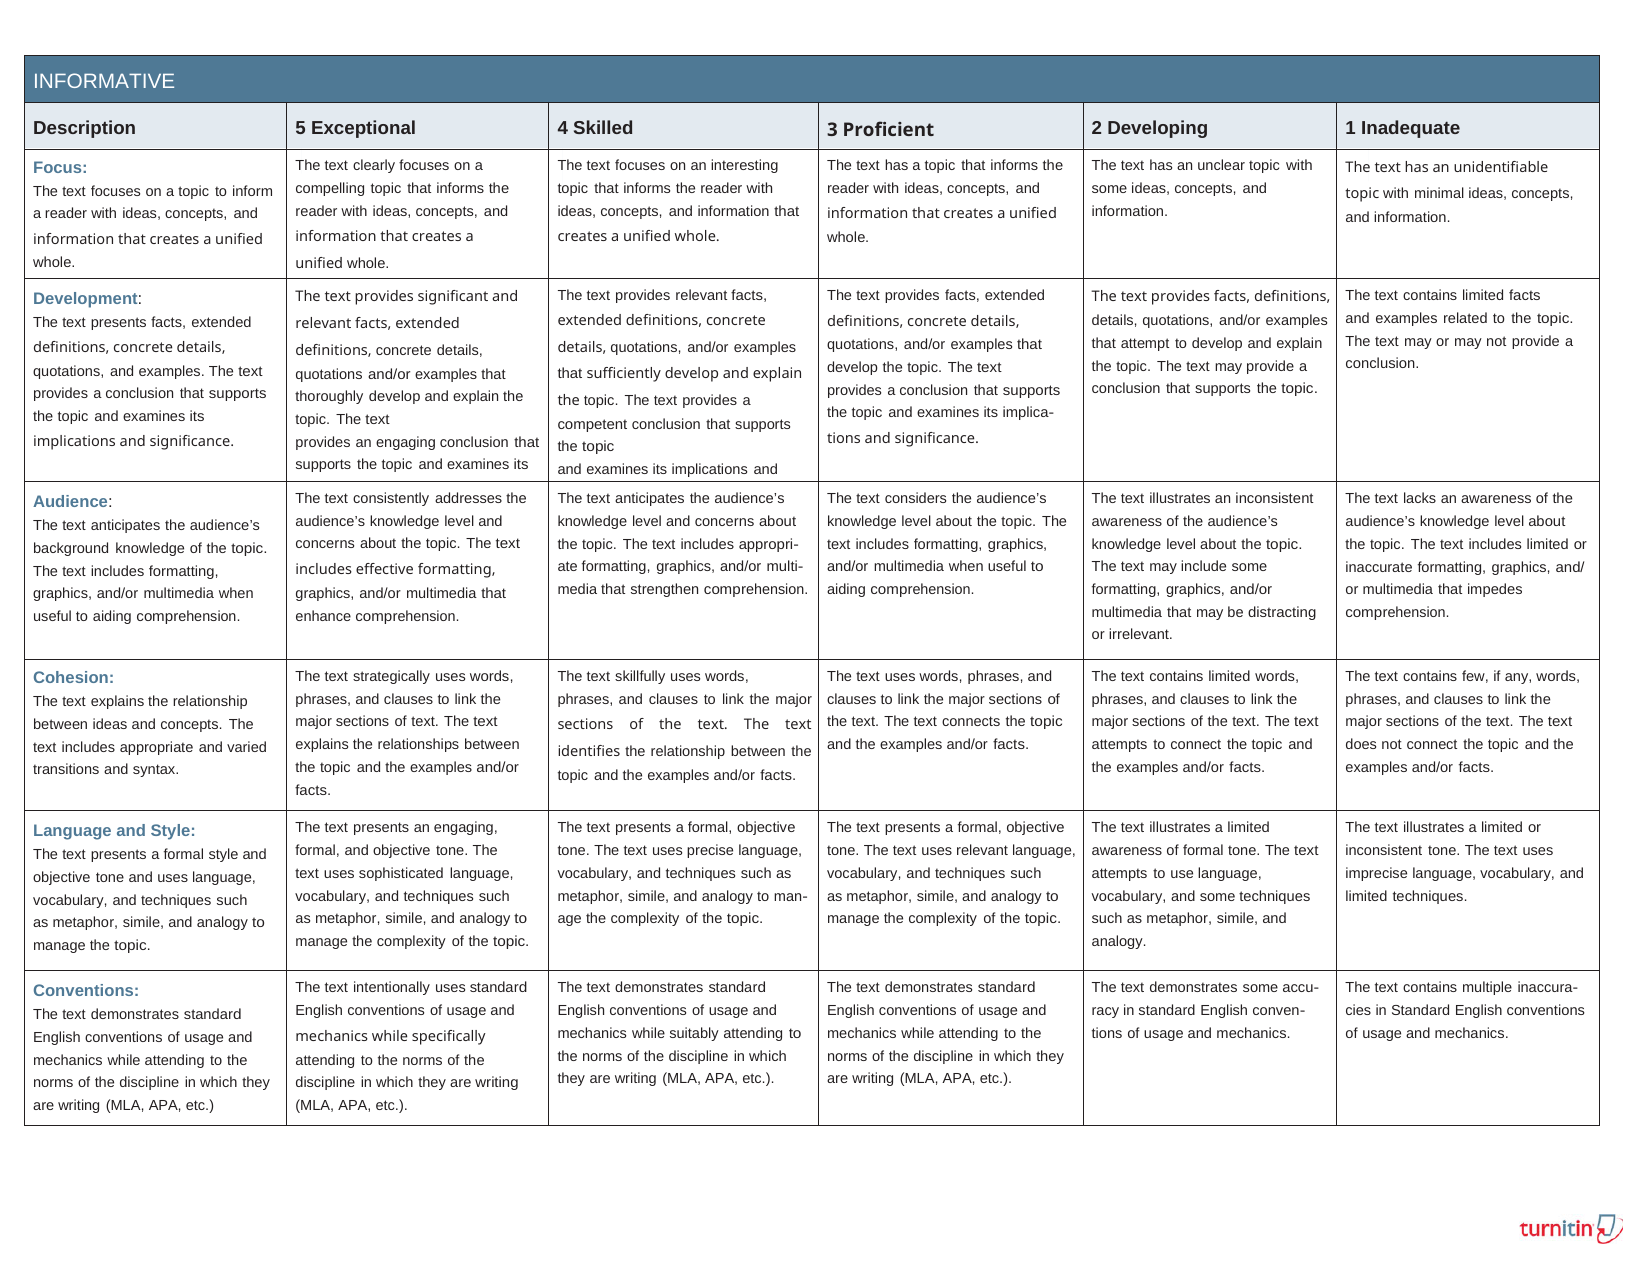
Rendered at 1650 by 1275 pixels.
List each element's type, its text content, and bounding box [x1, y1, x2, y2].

table_cell The text illustrates a limited awareness of formal tone. The text attempts to use language, vocabulary, and some techniques such as metaphor, simile, and analogy. [1084, 811, 1336, 970]
table_cell The text lacks an awareness of the audience’s knowledge level about the topic. The text includes limited or inaccurate formatting, graphics, and/ or multimedia that impedes comprehension. [1337, 482, 1599, 659]
table_cell 3 Proficient [819, 103, 1083, 148]
table_cell The text intentionally uses standard English conventions of usage and mechanics while specifically attending to the norms of the discipline in which they are writing (MLA, APA, etc.). [287, 971, 548, 1125]
table_header INFORMATIVE [25, 56, 1599, 102]
table_cell The text considers the audience’s knowledge level about the topic. The text includes formatting, graphics, and/or multimedia when useful to aiding comprehension. [819, 482, 1083, 659]
table_cell The text has a topic that informs the reader with ideas, concepts, and information that creates a unified whole. [819, 150, 1083, 278]
table_cell The text has an unidentifiable topic with minimal ideas, concepts, and information. [1337, 150, 1599, 278]
table_cell Description [25, 103, 286, 148]
table_cell The text provides significant and relevant facts, extended definitions, concrete details, quotations and/or examples that thoroughly develop and explain the topic. The text provides an engaging conclusion that supports the topic and examines its implications and significance. [287, 279, 548, 481]
picture [1519, 1214, 1623, 1244]
table_cell The text contains few, if any, words, phrases, and clauses to link the major sections of the text. The text does not connect the topic and the examples and/or facts. [1337, 660, 1599, 810]
table_cell The text illustrates a limited or inconsistent tone. The text uses imprecise language, vocabulary, and limited techniques. [1337, 811, 1599, 970]
table_cell The text skillfully uses words, phrases, and clauses to link the major sections of the text. The text identifies the relationship between the topic and the examples and/or facts. [549, 660, 818, 810]
table_cell The text consistently addresses the audience’s knowledge level and concerns about the topic. The text includes effective formatting, graphics, and/or multimedia that enhance comprehension. [287, 482, 548, 659]
table_cell 4 Skilled [549, 103, 818, 148]
table_cell The text provides facts, definitions, details, quotations, and/or examples that attempt to develop and explain the topic. The text may provide a conclusion that supports the topic. [1084, 279, 1336, 481]
table_cell The text clearly focuses on a compelling topic that informs the reader with ideas, concepts, and information that creates a unified whole. [287, 150, 548, 278]
table_cell 5 Exceptional [287, 103, 548, 148]
table_cell Conventions: The text demonstrates standard English conventions of usage and mechanics while attending to the norms of the discipline in which they are writing (MLA, APA, etc.) [25, 971, 286, 1125]
table_cell The text contains limited words, phrases, and clauses to link the major sections of the text. The text attempts to connect the topic and the examples and/or facts. [1084, 660, 1336, 810]
table_cell The text presents a formal, objective tone. The text uses relevant language, vocabulary, and techniques such as metaphor, simile, and analogy to manage the complexity of the topic. [819, 811, 1083, 970]
table_cell The text provides facts, extended definitions, concrete details, quotations, and/or examples that develop the topic. The text provides a conclusion that supports the topic and examines its implica- tions and significance. [819, 279, 1083, 481]
table_cell Audience: The text anticipates the audience’s background knowledge of the topic. The text includes formatting, graphics, and/or multimedia when useful to aiding comprehension. [25, 482, 286, 659]
table_cell The text presents an engaging, formal, and objective tone. The text uses sophisticated language, vocabulary, and techniques such as metaphor, simile, and analogy to manage the complexity of the topic. [287, 811, 548, 970]
table_cell Focus: The text focuses on a topic to inform a reader with ideas, concepts, and information that creates a unified whole. [25, 150, 286, 278]
table_cell The text illustrates an inconsistent awareness of the audience’s knowledge level about the topic. The text may include some formatting, graphics, and/or multimedia that may be distracting or irrelevant. [1084, 482, 1336, 659]
table_cell The text has an unclear topic with some ideas, concepts, and information. [1084, 150, 1336, 278]
table_cell The text demonstrates standard English conventions of usage and mechanics while suitably attending to the norms of the discipline in which they are writing (MLA, APA, etc.). [549, 971, 818, 1125]
table_cell Language and Style: The text presents a formal style and objective tone and uses language, vocabulary, and techniques such as metaphor, simile, and analogy to manage the topic. [25, 811, 286, 970]
table_cell Development: The text presents facts, extended definitions, concrete details, quotations, and examples. The text provides a conclusion that supports the topic and examines its implications and significance. [25, 279, 286, 481]
table_cell The text presents a formal, objective tone. The text uses precise language, vocabulary, and techniques such as metaphor, simile, and analogy to man- age the complexity of the topic. [549, 811, 818, 970]
table_cell Cohesion: The text explains the relationship between ideas and concepts. The text includes appropriate and varied transitions and syntax. [25, 660, 286, 810]
table_cell The text strategically uses words, phrases, and clauses to link the major sections of text. The text explains the relationships between the topic and the examples and/or facts. [287, 660, 548, 810]
table_cell The text uses words, phrases, and clauses to link the major sections of the text. The text connects the topic and the examples and/or facts. [819, 660, 1083, 810]
table_cell The text contains limited facts and examples related to the topic. The text may or may not provide a conclusion. [1337, 279, 1599, 481]
table_cell 2 Developing [1084, 103, 1336, 148]
table_cell The text anticipates the audience’s knowledge level and concerns about the topic. The text includes appropri- ate formatting, graphics, and/or multi- media that strengthen comprehension. [549, 482, 818, 659]
table_cell The text provides relevant facts, extended definitions, concrete details, quotations, and/or examples that sufficiently develop and explain the topic. The text provides a competent conclusion that supports the topic and examines its implications and significance. [549, 279, 818, 481]
table_cell The text focuses on an interesting topic that informs the reader with ideas, concepts, and information that creates a unified whole. [549, 150, 818, 278]
table_cell The text demonstrates some accu- racy in standard English conven- tions of usage and mechanics. [1084, 971, 1336, 1125]
table_cell The text contains multiple inaccura- cies in Standard English conventions of usage and mechanics. [1337, 971, 1599, 1125]
table_cell The text demonstrates standard English conventions of usage and mechanics while attending to the norms of the discipline in which they are writing (MLA, APA, etc.). [819, 971, 1083, 1125]
table_cell 1 Inadequate [1337, 103, 1599, 148]
